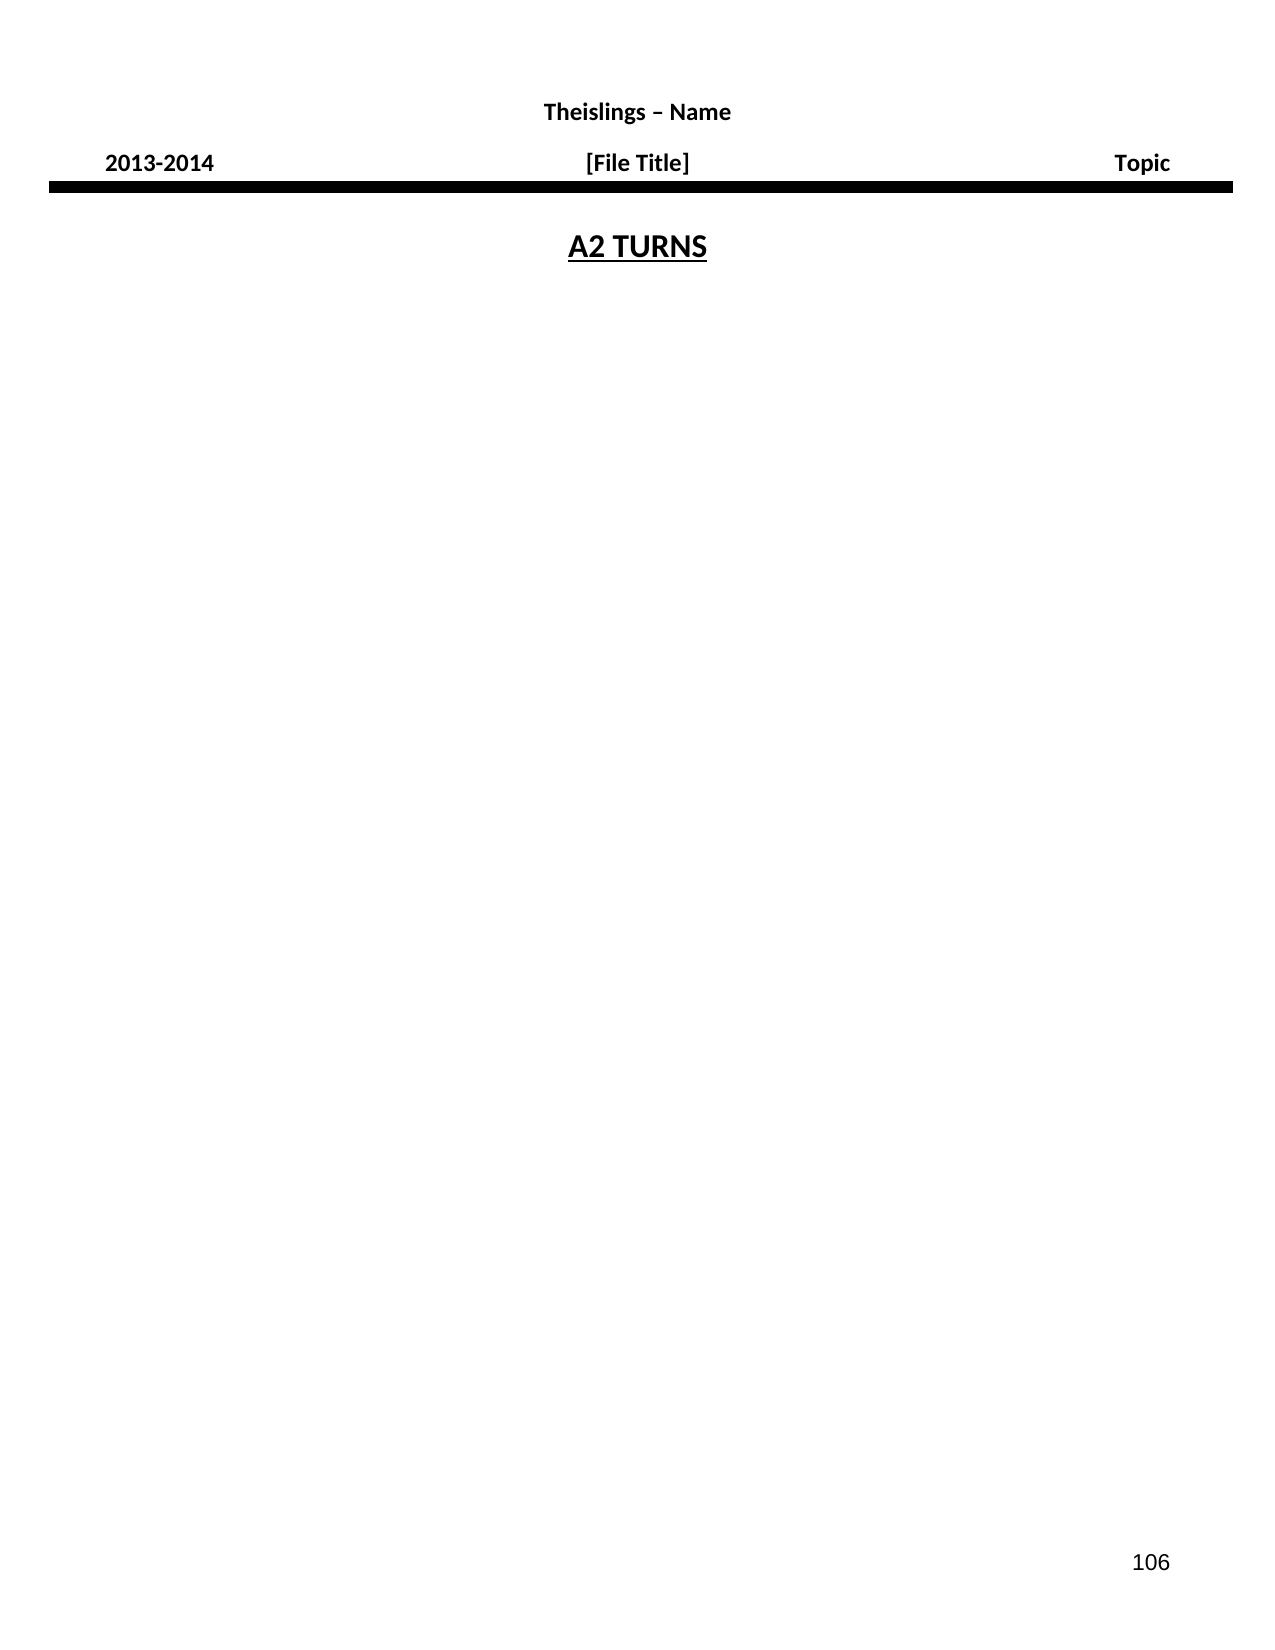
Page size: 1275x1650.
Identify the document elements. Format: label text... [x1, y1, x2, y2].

subtitle A2 TURNS [105, 225, 1170, 266]
